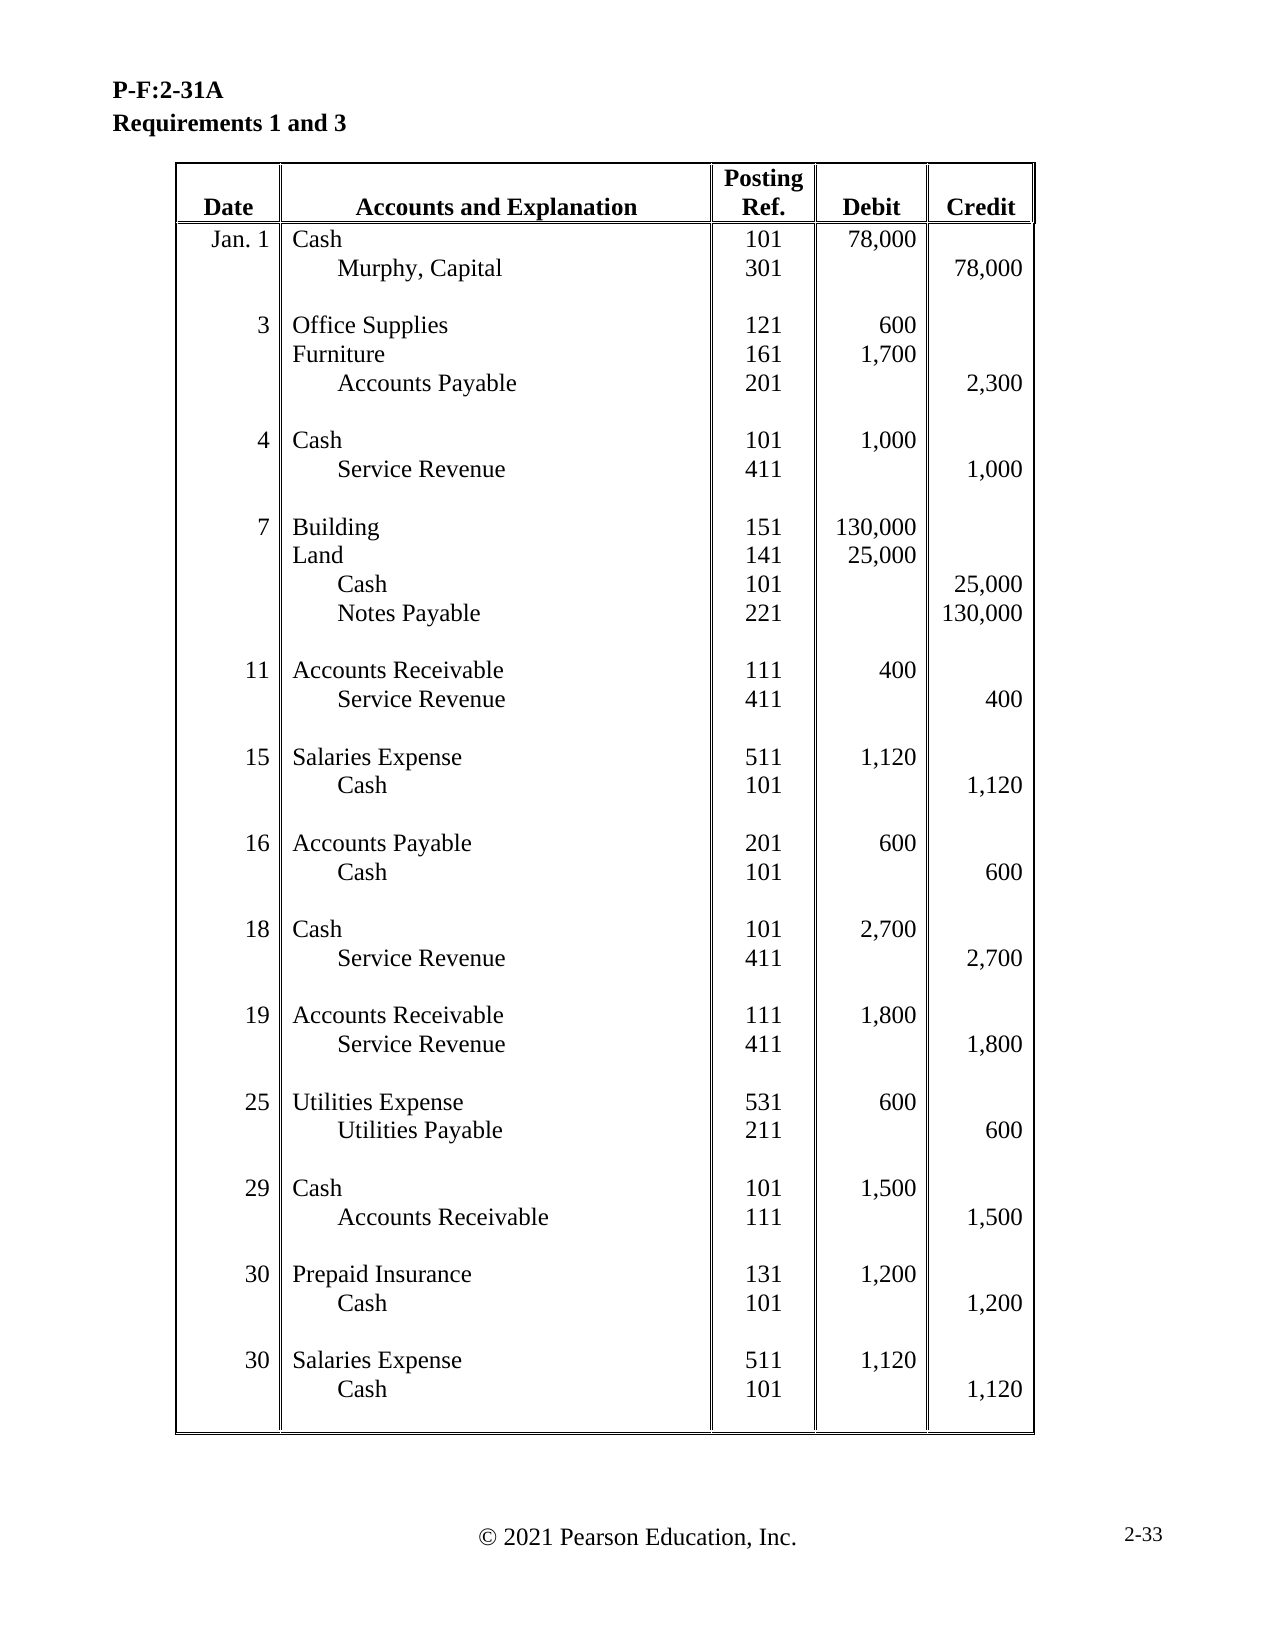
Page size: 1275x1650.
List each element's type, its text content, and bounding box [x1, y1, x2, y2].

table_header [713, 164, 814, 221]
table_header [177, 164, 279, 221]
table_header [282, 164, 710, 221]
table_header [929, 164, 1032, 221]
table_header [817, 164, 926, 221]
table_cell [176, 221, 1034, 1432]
text P-F:2-31A Requirements 1 and 3 [112, 75, 1162, 137]
